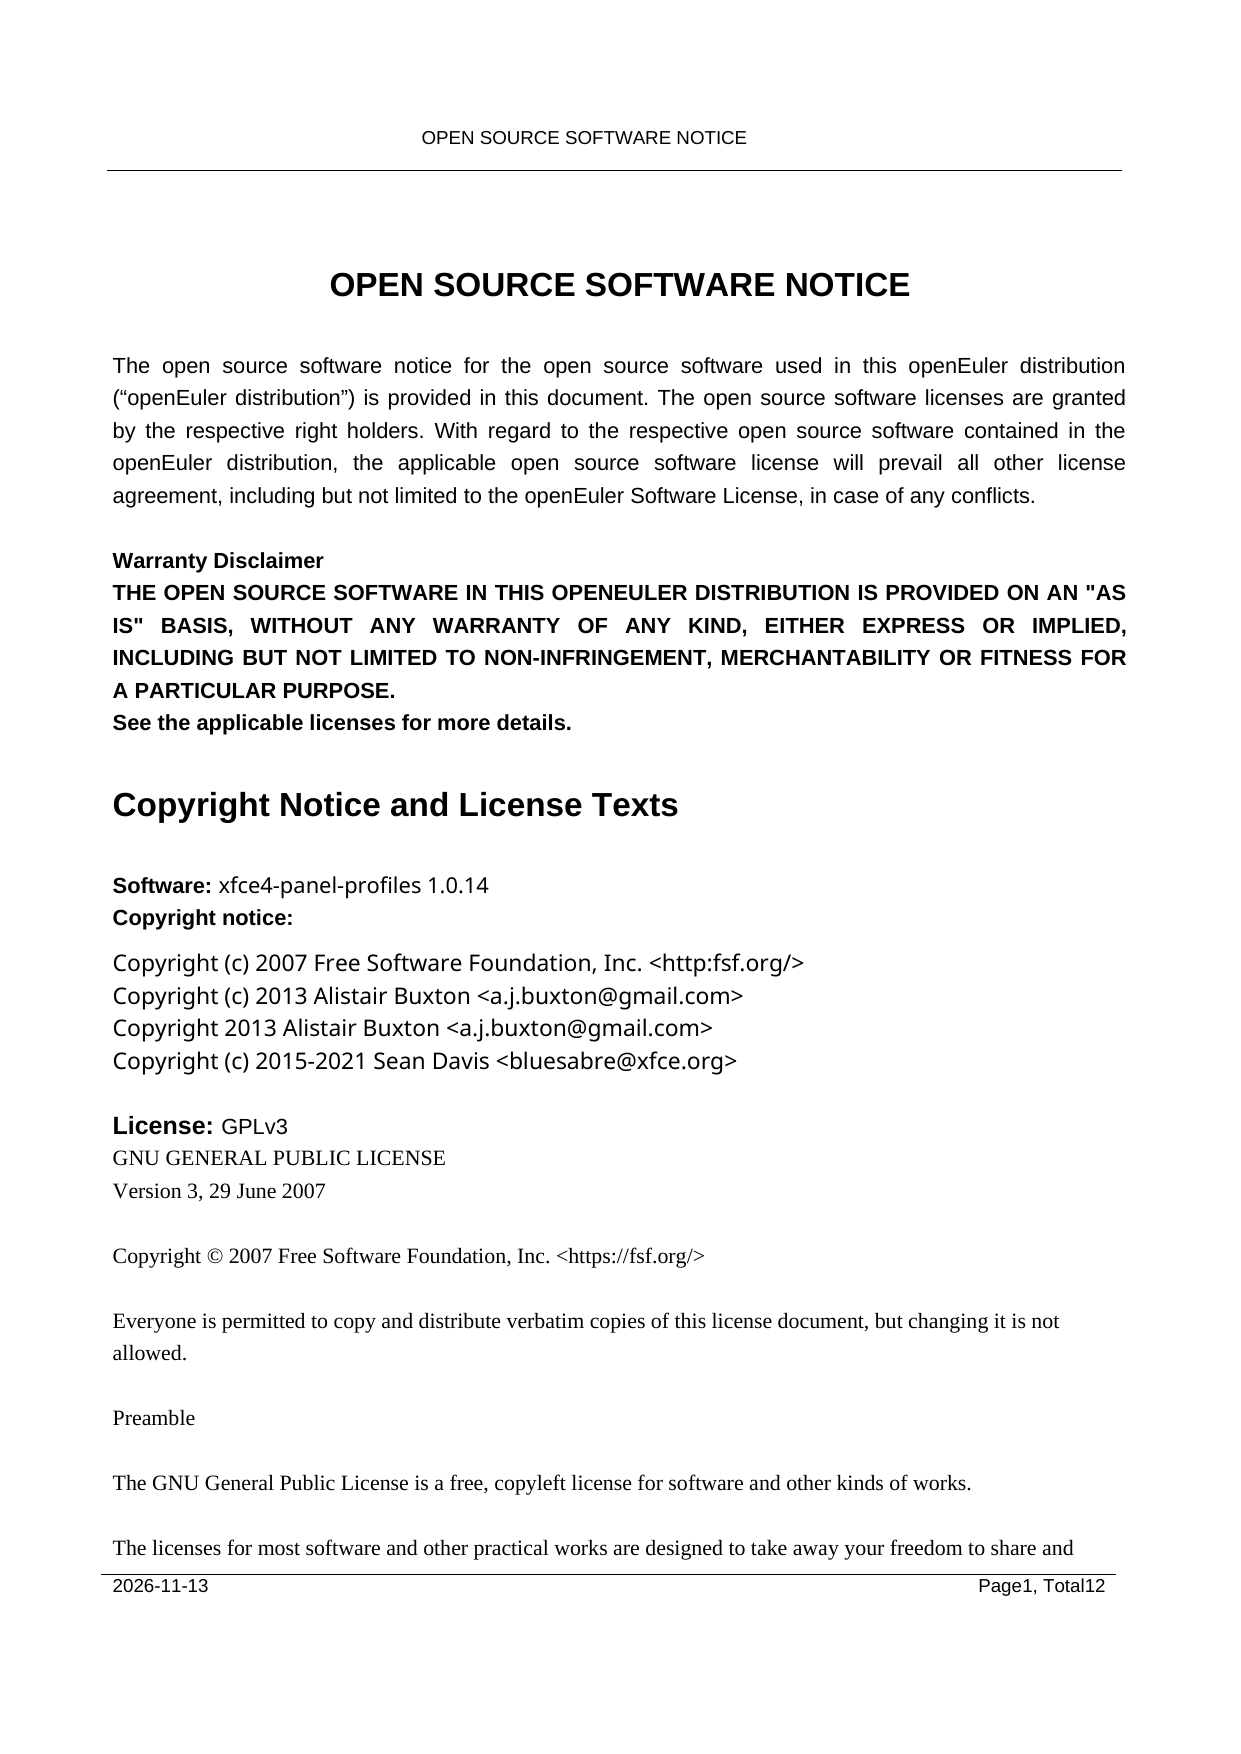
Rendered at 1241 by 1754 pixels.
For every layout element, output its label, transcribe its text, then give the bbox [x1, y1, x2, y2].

text THE OPEN SOURCE SOFTWARE IN THIS OPENEULER DISTRIBUTION IS PROVIDED ON AN "AS IS" BASIS, WITHOUT ANY WARRANTY OF ANY KIND, EITHER EXPRESS OR IMPLIED, INCLUDING BUT NOT LIMITED TO NON-INFRINGEMENT, MERCHANTABILITY OR FITNESS FOR A PARTICULAR PURPOSE. See the applicable licenses for more details. [112, 576, 1128, 739]
text The open source software notice for the open source software used in this openEuler distribution (“openEuler distribution”) is provided in this document. The open source software licenses are granted by the respective right holders. With regard to the respective open source software contained in the openEuler distribution, the applicable open source software license will prevail all other license agreement, including but not limited to the openEuler Software License, in case of any conflicts. [112, 349, 1128, 511]
text License: GPLv3 [112, 1109, 1128, 1142]
text Warranty Disclaimer [112, 544, 1128, 576]
text Copyright notice: [112, 901, 1128, 934]
text OPEN SOURCE SOFTWARE NOTICE [112, 251, 1128, 316]
title Software: xfce4-panel-profiles 1.0.14 [112, 869, 1128, 901]
text Copyright (c) 2007 Free Software Foundation, Inc. <http:fsf.org/> Copyright (c) 2013 Alistair Buxton <a.j.buxton@gmail.com> Copyright 2013 Alistair Buxton <a.j.buxton@gmail.com> Copyright (c) 2015-2021 Sean Davis <bluesabre@xfce.org> [112, 947, 1128, 1109]
text Copyright Notice and License Texts [112, 771, 1128, 836]
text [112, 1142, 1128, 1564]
